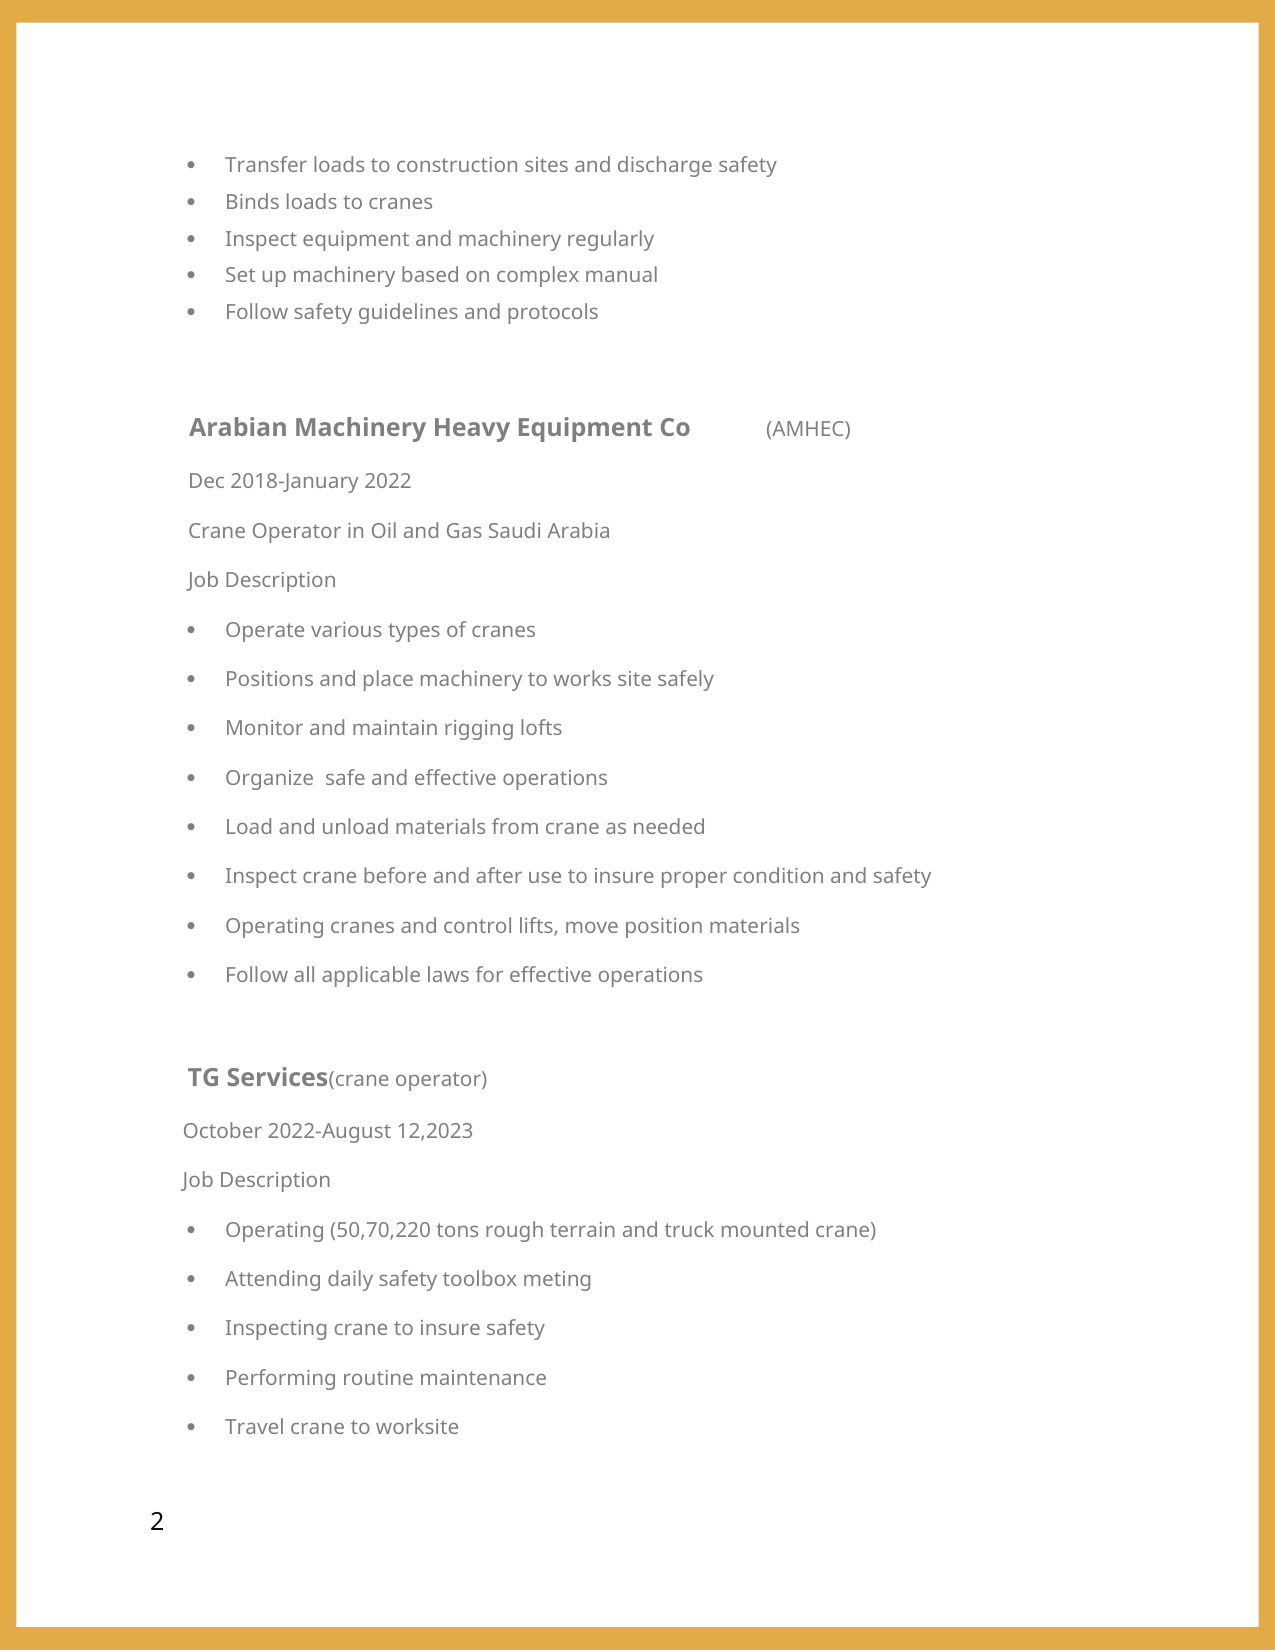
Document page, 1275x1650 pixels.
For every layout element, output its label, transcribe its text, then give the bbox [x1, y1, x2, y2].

list October 2022-August 12,2023 [150, 1116, 1125, 1144]
list Attending daily safety toolbox meting [187, 1264, 1125, 1292]
list Binds loads to cranes [187, 187, 1125, 215]
list TG Services(crane operator) [187, 1059, 1125, 1093]
list Follow safety guidelines and protocols [187, 297, 1125, 326]
list Positions and place machinery to works site safely [187, 664, 1125, 693]
list Inspecting crane to insure safety [187, 1313, 1125, 1342]
list Travel crane to worksite [187, 1412, 1125, 1441]
list Dec 2018-January 2022 [150, 467, 1125, 495]
list Organize safe and effective operations [187, 763, 1125, 791]
list Inspect crane before and after use to insure proper condition and safety [187, 862, 1125, 890]
list Set up machinery based on complex manual [187, 261, 1125, 289]
list Inspect equipment and machinery regularly [187, 224, 1125, 252]
list Performing routine maintenance [187, 1363, 1125, 1391]
list Operating (50,70,220 tons rough terrain and truck mounted crane) [187, 1215, 1125, 1243]
list Arabian Machinery Heavy Equipment Co (AMHEC) [150, 410, 1125, 444]
list Monitor and maintain rigging lofts [187, 713, 1125, 742]
list Crane Operator in Oil and Gas Saudi Arabia [150, 516, 1125, 544]
list Job Description [150, 565, 1125, 594]
list Operate various types of cranes [187, 615, 1125, 643]
list Load and unload materials from crane as needed [187, 812, 1125, 841]
list Job Description [150, 1165, 1125, 1194]
list Operating cranes and control lifts, move position materials [187, 911, 1125, 939]
list Transfer loads to construction sites and discharge safety [187, 150, 1125, 178]
list Follow all applicable laws for effective operations [187, 960, 1125, 989]
